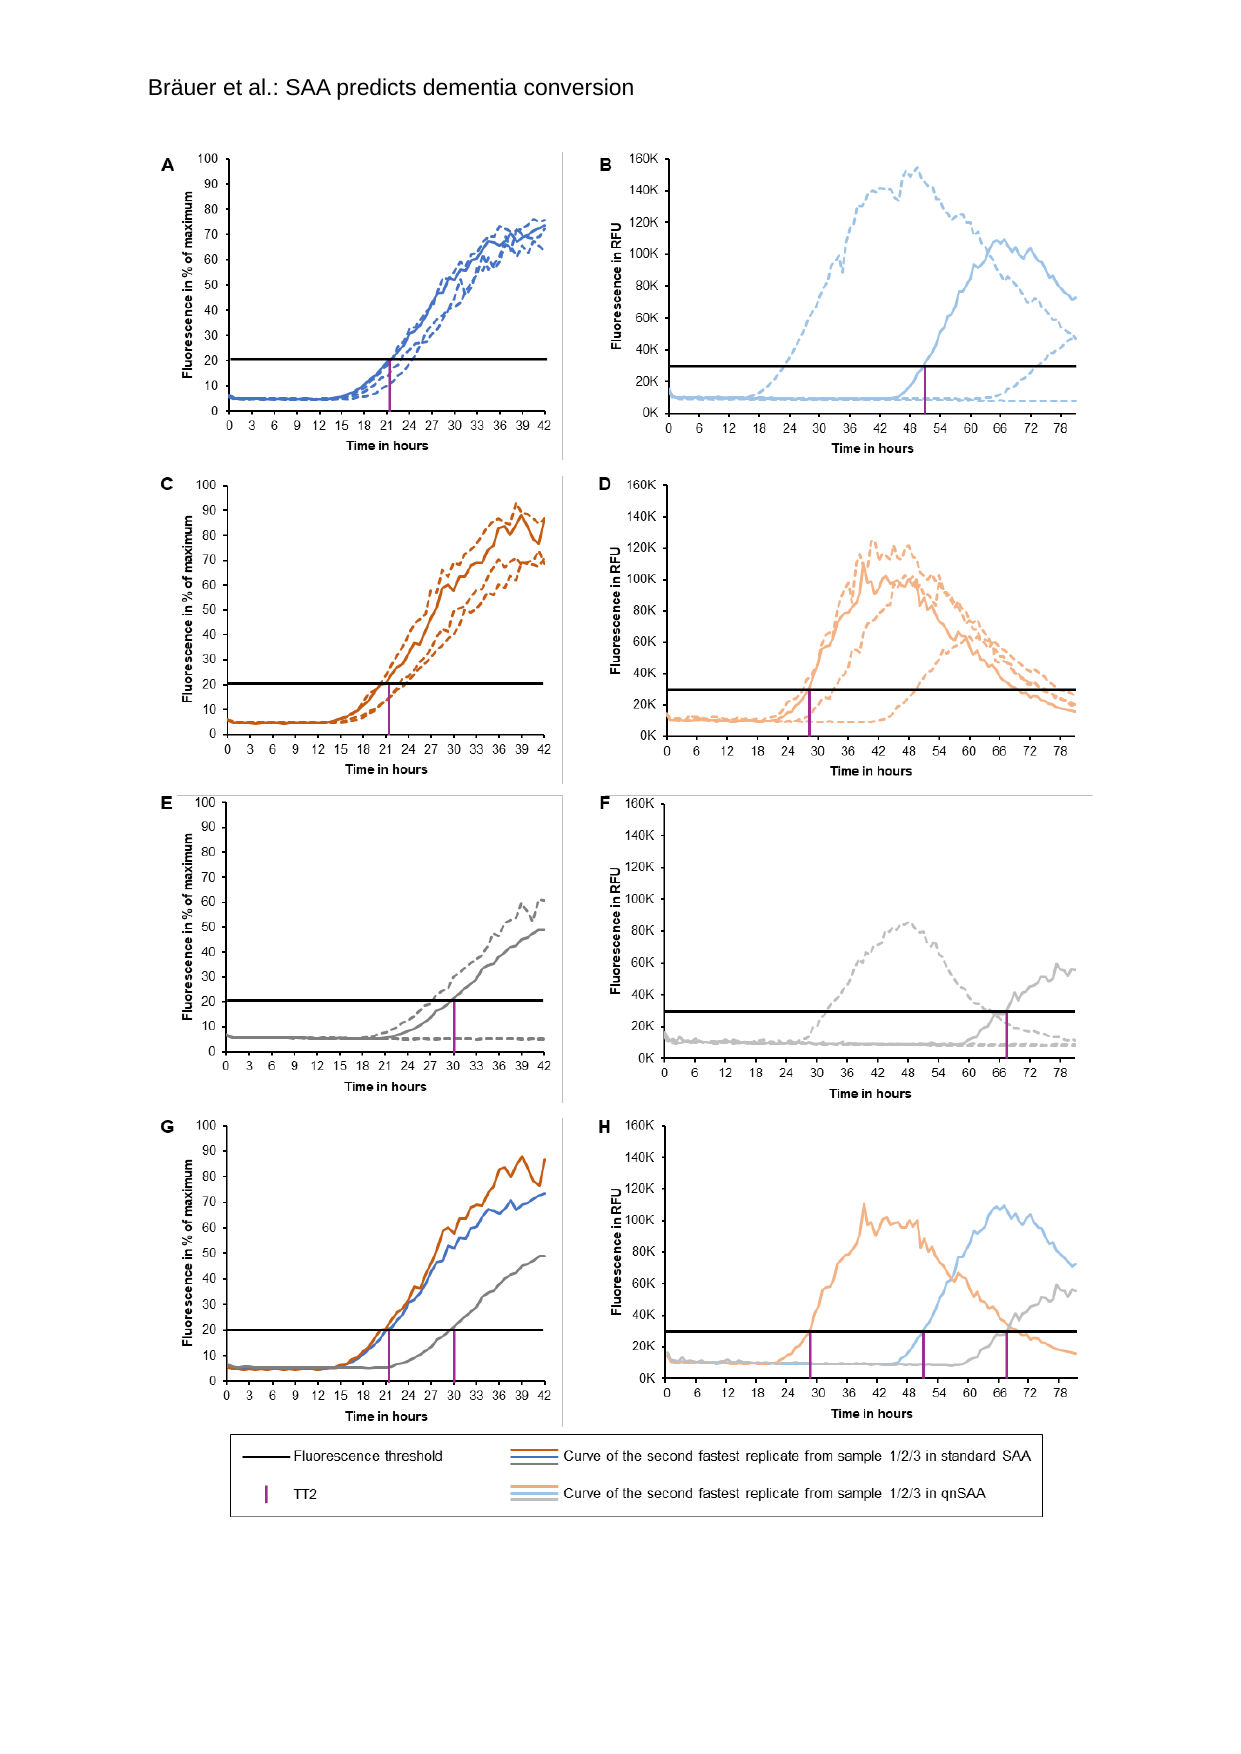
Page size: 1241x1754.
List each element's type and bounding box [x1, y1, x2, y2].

picture [147, 147, 1093, 1517]
